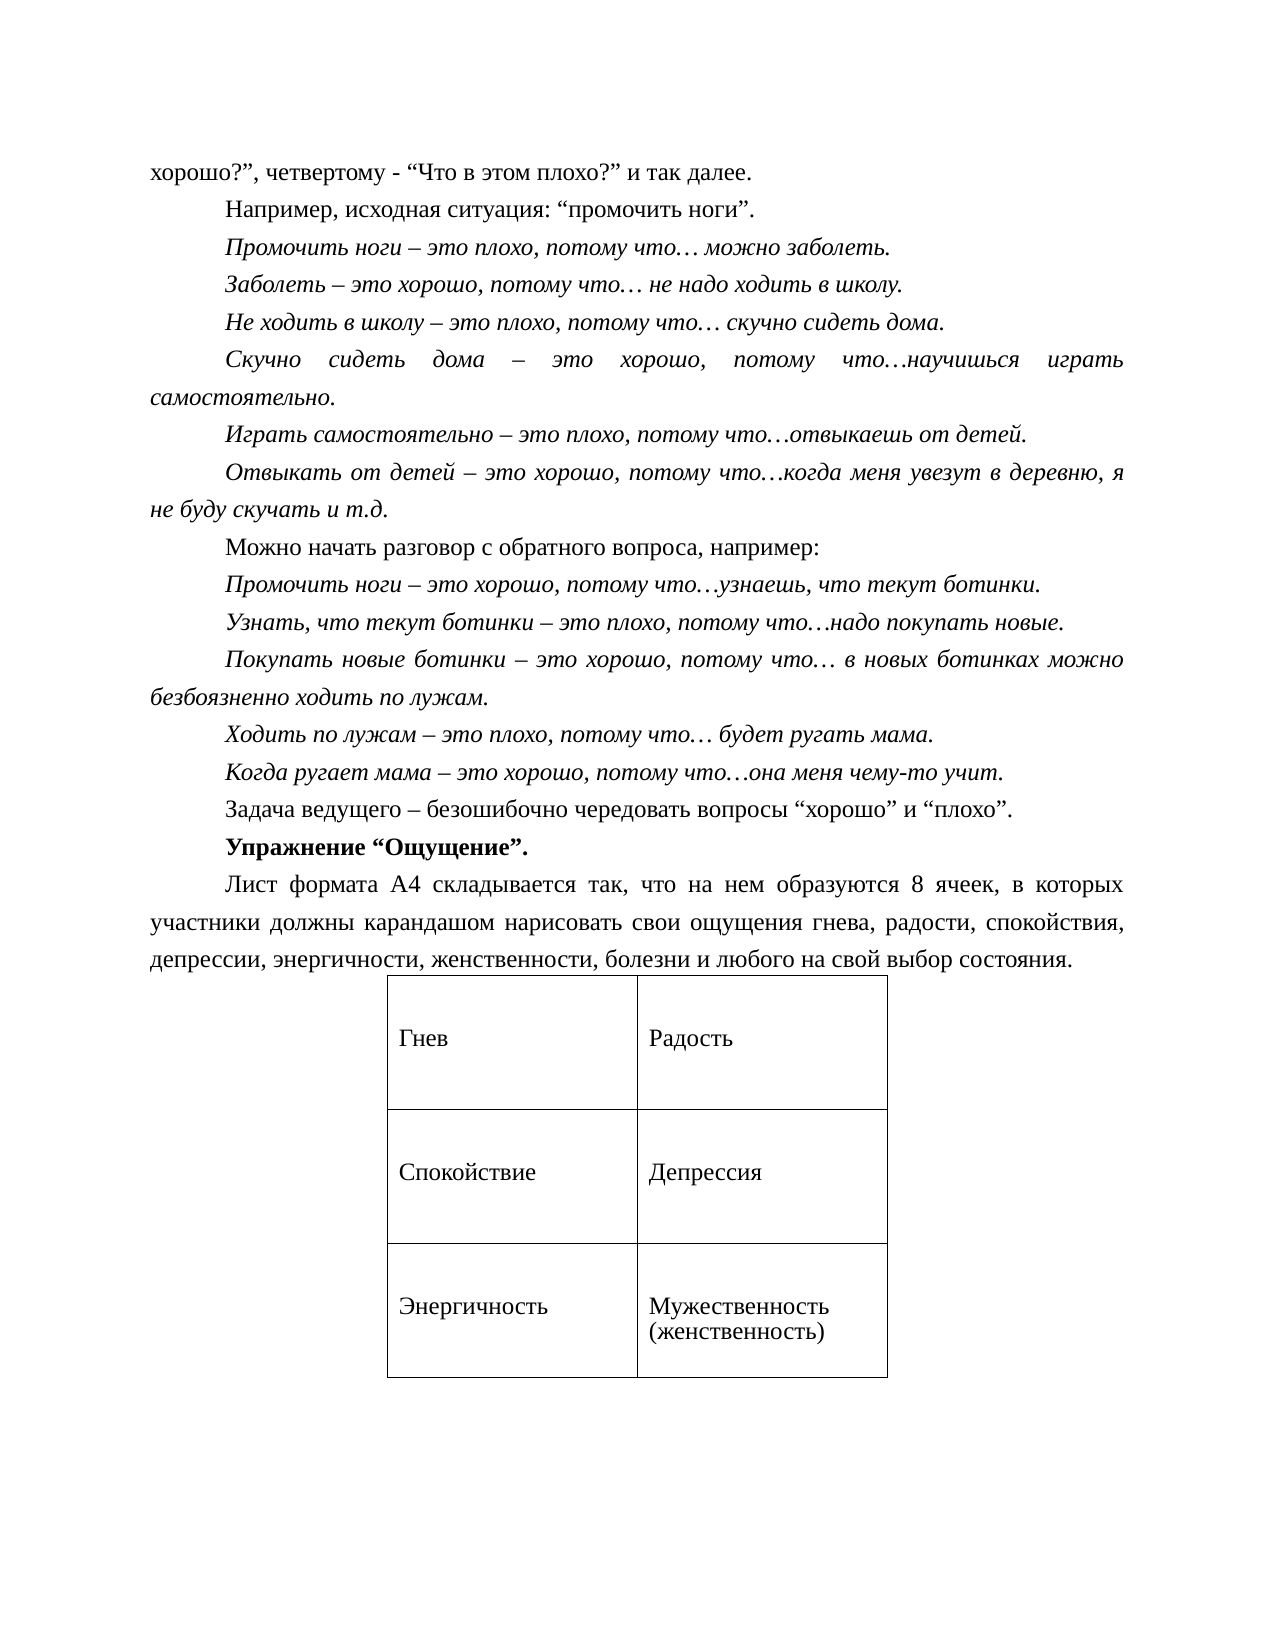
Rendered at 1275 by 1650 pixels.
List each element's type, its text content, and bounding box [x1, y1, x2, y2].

text Ходить по лужам – это плохо, потому что… будет ругать мама. [150, 712, 1125, 750]
text Скучно сидеть дома – это хорошо, потому что…научишься играть самостоятельно. [150, 337, 1125, 412]
text Например, исходная ситуация: “промочить ноги”. [150, 187, 1125, 225]
text Покупать новые ботинки – это хорошо, потому что… в новых ботинках можно безбоязненно ходить по лужам. [150, 637, 1125, 712]
text Узнать, что текут ботинки – это плохо, потому что…надо покупать новые. [150, 600, 1125, 637]
text Отвыкать от детей – это хорошо, потому что…когда меня увезут в деревню, я не буду скучать и т.д. [150, 450, 1125, 525]
text Лист формата А4 складывается так, что на нем образуются 8 ячеек, в которых участники должны карандашом нарисовать свои ощущения гнева, радости, спокойствия, депрессии, энергичности, женственности, болезни и любого на свой выбор состояния. [150, 862, 1125, 975]
text Можно начать разговор с обратного вопроса, например: [150, 525, 1125, 562]
text Когда ругает мама – это хорошо, потому что…она меня чему-то учит. [150, 750, 1125, 787]
text Упражнение “Ощущение”. [150, 825, 1125, 862]
text Промочить ноги – это хорошо, потому что…узнаешь, что текут ботинки. [150, 562, 1125, 600]
text Промочить ноги – это плохо, потому что… можно заболеть. [150, 225, 1125, 262]
table_cell Депрессия [638, 1110, 887, 1243]
table_cell Энергичность [388, 1244, 637, 1377]
table_cell Спокойствие [388, 1110, 637, 1243]
text Играть самостоятельно – это плохо, потому что…отвыкаешь от детей. [150, 412, 1125, 450]
table_header Радость [638, 976, 887, 1109]
table_cell Мужественность (женственность) [638, 1244, 887, 1377]
text Задача ведущего – безошибочно чередовать вопросы “хорошо” и “плохо”. [150, 787, 1125, 825]
table_header Гнев [388, 976, 637, 1109]
text Не ходить в школу – это плохо, потому что… скучно сидеть дома. [150, 300, 1125, 337]
text Заболеть – это хорошо, потому что… не надо ходить в школу. [150, 262, 1125, 300]
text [150, 150, 1125, 187]
